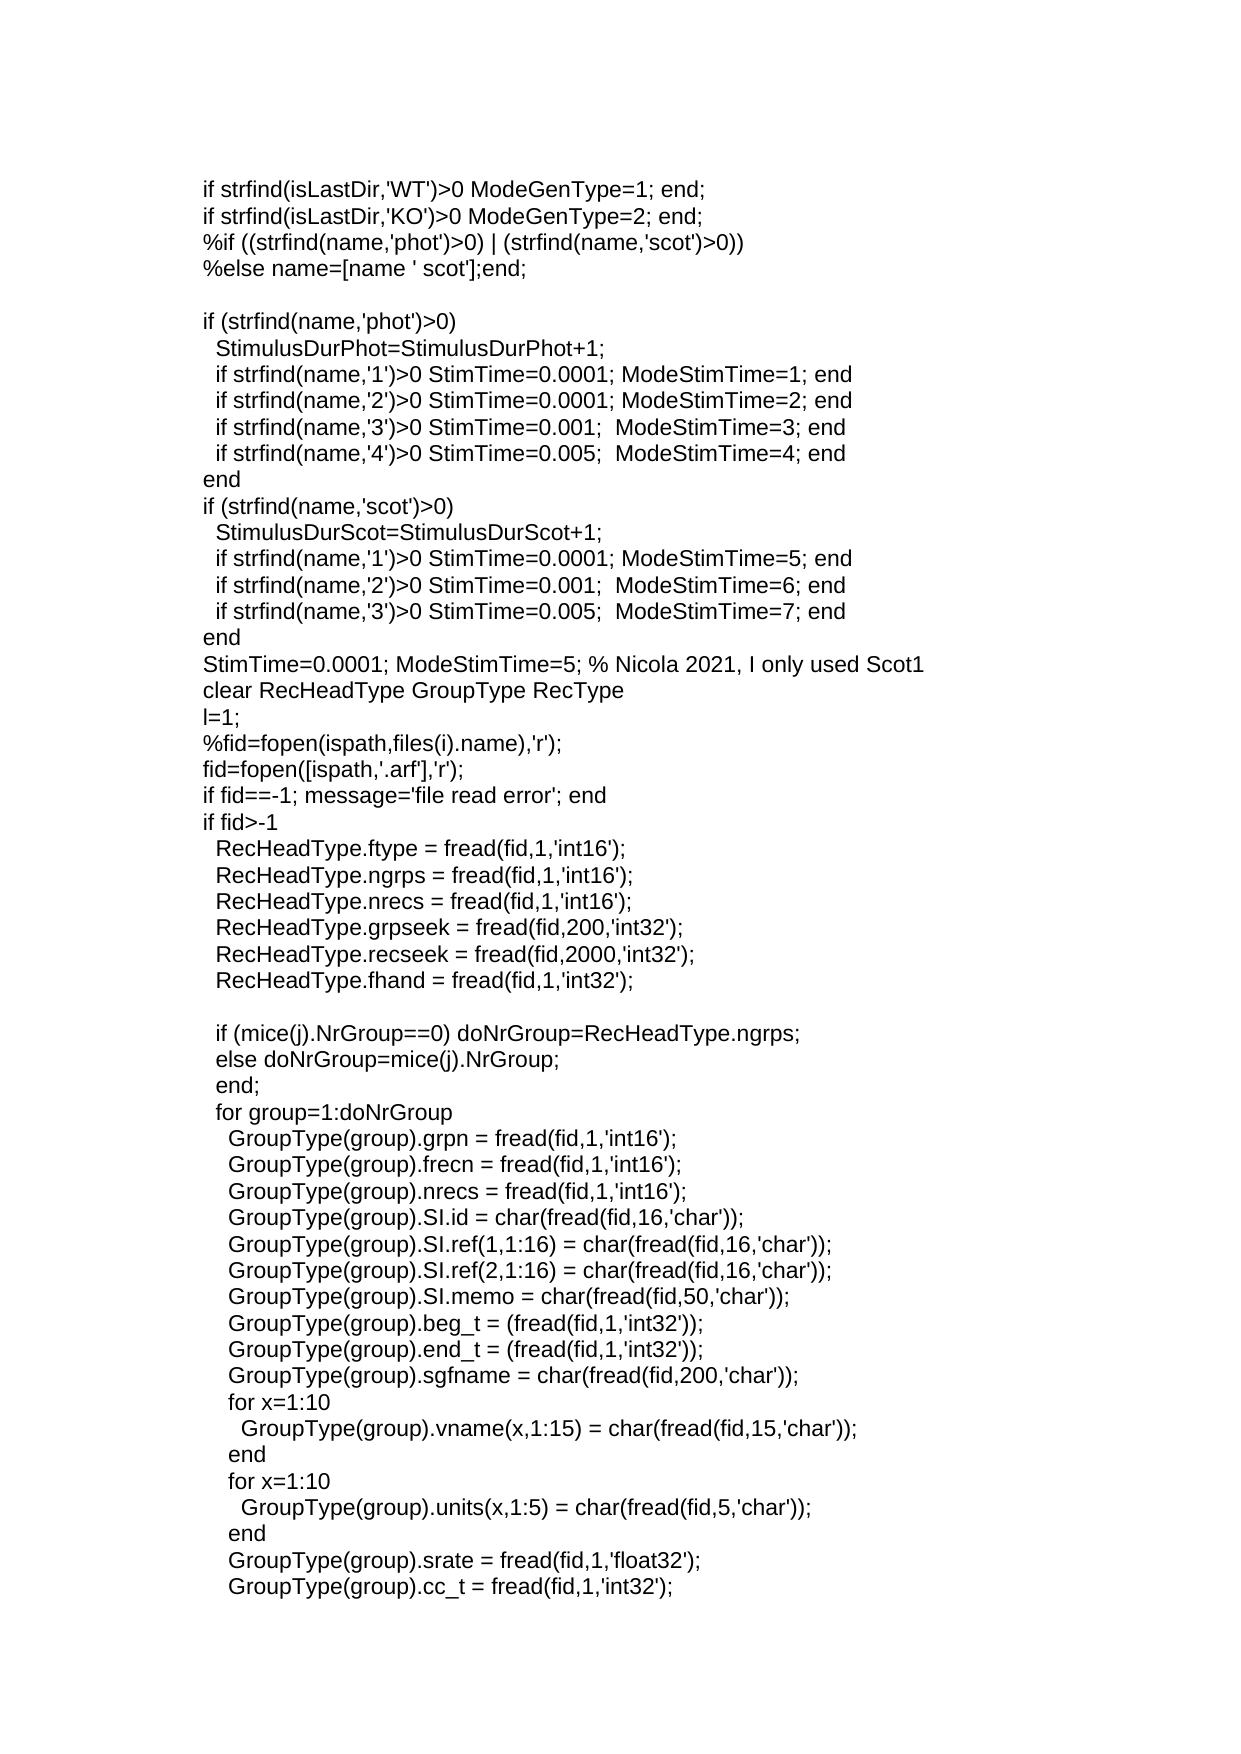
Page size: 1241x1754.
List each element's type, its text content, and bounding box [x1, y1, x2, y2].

text %else name=[name ' scot'];end; [139, 255, 1101, 282]
text GroupType(group).vname(x,1:15) = char(fread(fid,15,'char')); [139, 1415, 1101, 1441]
text GroupType(group).SI.id = char(fread(fid,16,'char')); [139, 1204, 1101, 1231]
text if fid==-1; message='file read error'; end [139, 782, 1101, 809]
text for x=1:10 [139, 1468, 1101, 1494]
text if strfind(name,'2')>0 StimTime=0.0001; ModeStimTime=2; end [139, 387, 1101, 413]
text else doNrGroup=mice(j).NrGroup; [139, 1046, 1101, 1072]
text GroupType(group).frecn = fread(fid,1,'int16'); [139, 1151, 1101, 1178]
text %fid=fopen(ispath,files(i).name),'r'); [139, 730, 1101, 756]
text %if ((strfind(name,'phot')>0) | (strfind(name,'scot')>0)) [139, 229, 1101, 255]
text RecHeadType.ngrps = fread(fid,1,'int16'); [139, 862, 1101, 888]
text for x=1:10 [139, 1389, 1101, 1415]
text if strfind(name,'2')>0 StimTime=0.001; ModeStimTime=6; end [139, 572, 1101, 598]
text if (mice(j).NrGroup==0) doNrGroup=RecHeadType.ngrps; [139, 1020, 1101, 1046]
text end [139, 1520, 1101, 1547]
text GroupType(group).SI.memo = char(fread(fid,50,'char')); [139, 1283, 1101, 1309]
text GroupType(group).units(x,1:5) = char(fread(fid,5,'char')); [139, 1494, 1101, 1520]
text l=1; [139, 703, 1101, 730]
text if strfind(name,'1')>0 StimTime=0.0001; ModeStimTime=1; end [139, 361, 1101, 387]
text RecHeadType.grpseek = fread(fid,200,'int32'); [139, 914, 1101, 941]
text if (strfind(name,'scot')>0) [139, 493, 1101, 519]
text GroupType(group).srate = fread(fid,1,'float32'); [139, 1547, 1101, 1573]
text if strfind(isLastDir,'KO')>0 ModeGenType=2; end; [139, 203, 1101, 229]
text RecHeadType.fhand = fread(fid,1,'int32'); [139, 967, 1101, 993]
text GroupType(group).SI.ref(2,1:16) = char(fread(fid,16,'char')); [139, 1257, 1101, 1283]
text if strfind(isLastDir,'WT')>0 ModeGenType=1; end; [139, 176, 1101, 203]
text RecHeadType.nrecs = fread(fid,1,'int16'); [139, 888, 1101, 914]
text GroupType(group).sgfname = char(fread(fid,200,'char')); [139, 1362, 1101, 1389]
text GroupType(group).SI.ref(1,1:16) = char(fread(fid,16,'char')); [139, 1231, 1101, 1257]
text GroupType(group).cc_t = fread(fid,1,'int32'); [139, 1573, 1101, 1599]
text GroupType(group).beg_t = (fread(fid,1,'int32')); [139, 1309, 1101, 1336]
text StimTime=0.0001; ModeStimTime=5; % Nicola 2021, I only used Scot1 [139, 651, 1101, 677]
text end; [139, 1072, 1101, 1099]
text end [139, 1441, 1101, 1468]
text end [139, 466, 1101, 493]
text if fid>-1 [139, 809, 1101, 835]
text StimulusDurPhot=StimulusDurPhot+1; [139, 334, 1101, 361]
text if strfind(name,'3')>0 StimTime=0.001; ModeStimTime=3; end [139, 413, 1101, 440]
text if strfind(name,'4')>0 StimTime=0.005; ModeStimTime=4; end [139, 440, 1101, 466]
text for group=1:doNrGroup [139, 1099, 1101, 1125]
text clear RecHeadType GroupType RecType [139, 677, 1101, 703]
text StimulusDurScot=StimulusDurScot+1; [139, 519, 1101, 545]
text if strfind(name,'3')>0 StimTime=0.005; ModeStimTime=7; end [139, 598, 1101, 624]
text GroupType(group).grpn = fread(fid,1,'int16'); [139, 1125, 1101, 1151]
text if (strfind(name,'phot')>0) [139, 308, 1101, 334]
text GroupType(group).nrecs = fread(fid,1,'int16'); [139, 1178, 1101, 1204]
text RecHeadType.ftype = fread(fid,1,'int16'); [139, 835, 1101, 862]
text GroupType(group).end_t = (fread(fid,1,'int32')); [139, 1336, 1101, 1362]
text if strfind(name,'1')>0 StimTime=0.0001; ModeStimTime=5; end [139, 545, 1101, 572]
text end [139, 624, 1101, 651]
text fid=fopen([ispath,'.arf'],'r'); [139, 756, 1101, 782]
text RecHeadType.recseek = fread(fid,2000,'int32'); [139, 941, 1101, 967]
